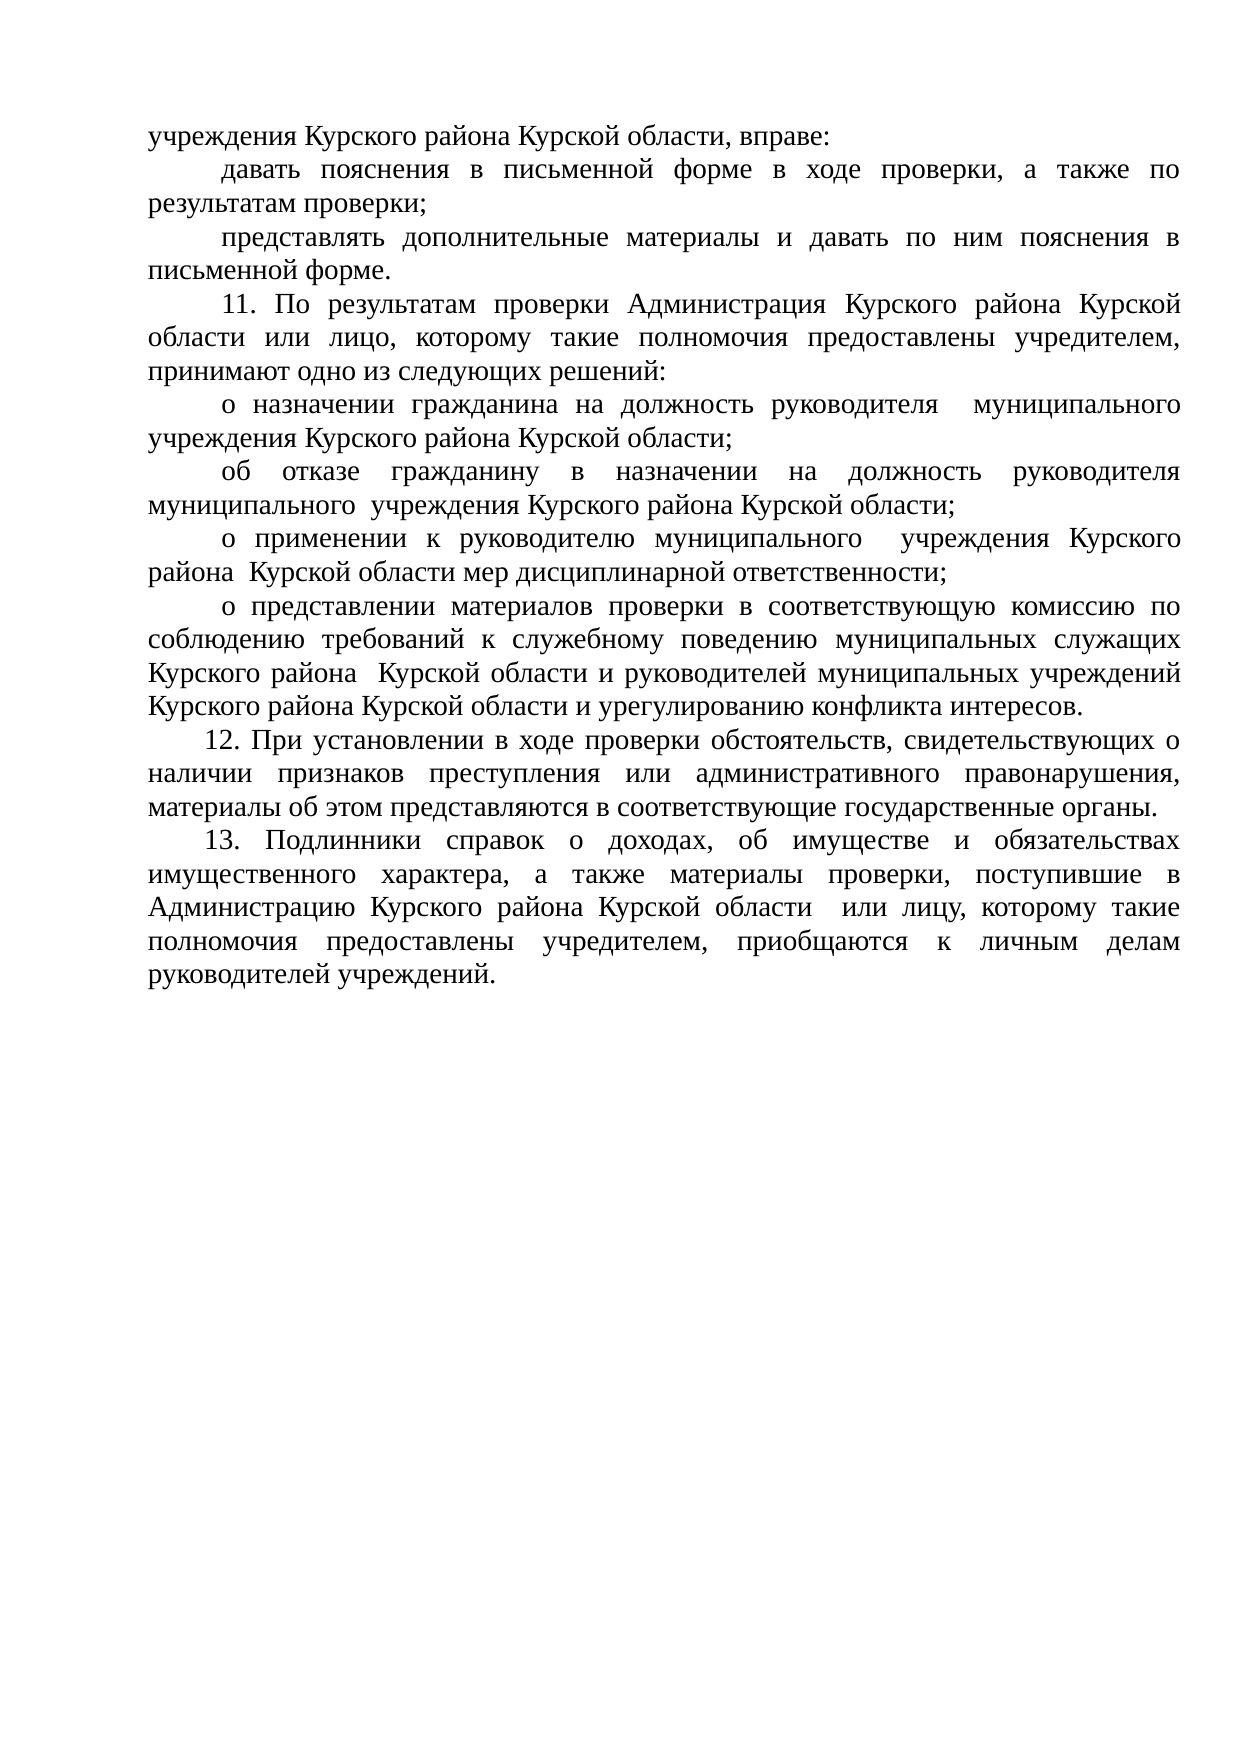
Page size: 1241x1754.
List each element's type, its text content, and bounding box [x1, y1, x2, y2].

text о назначении гражданина на должность руководителя муниципального учреждения Курского района Курской области; [148, 386, 1181, 453]
text о применении к руководителю муниципального учреждения Курского района Курской области мер дисциплинарной ответственности; [148, 521, 1181, 588]
text 11. По результатам проверки Администрация Курского района Курской области или лицо, которому такие полномочия предоставлены учредителем, принимают одно из следующих решений: [148, 286, 1181, 386]
list 12. При установлении в ходе проверки обстоятельств, свидетельствующих о наличии признаков преступления или административного правонарушения, материалы об этом представляются в соответствующие государственные органы. [148, 722, 1181, 822]
text об отказе гражданину в назначении на должность руководителя муниципального учреждения Курского района Курской области; [148, 453, 1181, 521]
list 13. Подлинники справок о доходах, об имуществе и обязательствах имущественного характера, а также материалы проверки, поступившие в Администрацию Курского района Курской области или лицу, которому такие полномочия предоставлены учредителем, приобщаются к личным делам руководителей учреждений. [148, 822, 1181, 990]
text о представлении материалов проверки в соответствующую комиссию по соблюдению требований к служебному поведению муниципальных служащих Курского района Курской области и руководителей муниципальных учреждений Курского района Курской области и урегулированию конфликта интересов. [148, 588, 1181, 722]
text давать пояснения в письменной форме в ходе проверки, а также по результатам проверки; [148, 152, 1181, 219]
text представлять дополнительные материалы и давать по ним пояснения в письменной форме. [148, 219, 1181, 286]
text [148, 118, 1181, 152]
